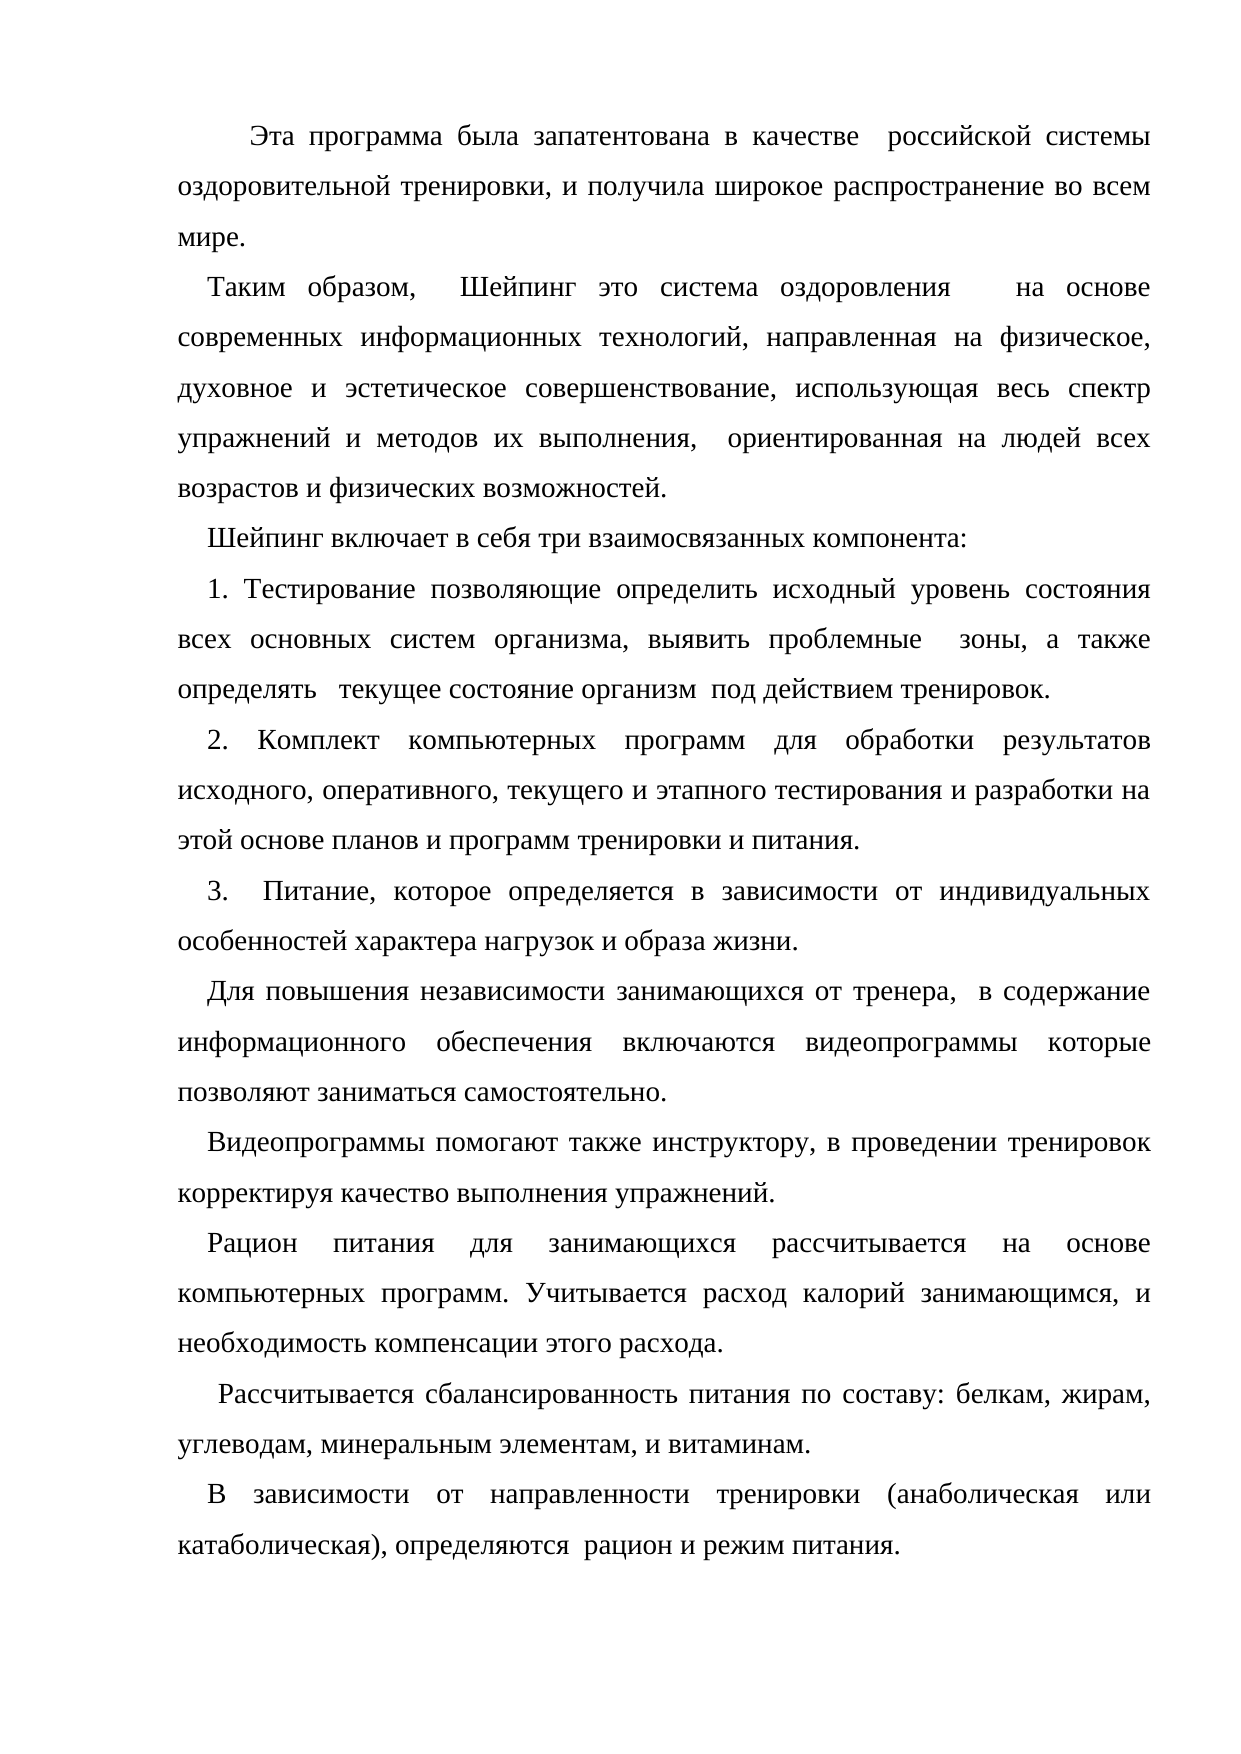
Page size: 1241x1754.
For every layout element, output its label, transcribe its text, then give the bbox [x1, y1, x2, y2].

text Видеопрограммы помогают также инструктору, в проведении тренировок корректируя качество выполнения упражнений. [177, 1124, 1152, 1208]
text В зависимости от направленности тренировки (анаболическая или катаболическая), определяются рацион и режим питания. [177, 1477, 1152, 1560]
text Для повышения независимости занимающихся от тренера, в содержание информационного обеспечения включаются видеопрограммы которые позволяют заниматься самостоятельно. [177, 973, 1152, 1108]
text 1. Тестирование позволяющие определить исходный уровень состояния всех основных систем организма, выявить проблемные зоны, а также определять текущее состояние организм под действием тренировок. [177, 571, 1152, 705]
text Таким образом, Шейпинг это система оздоровления на основе современных информационных технологий, направленная на физическое, духовное и эстетическое совершенствование, использующая весь спектр упражнений и методов их выполнения, ориентированная на людей всех возрастов и физических возможностей. [177, 269, 1152, 504]
text Рацион питания для занимающихся рассчитывается на основе компьютерных программ. Учитывается расход калорий занимающимся, и необходимость компенсации этого расхода. [177, 1225, 1152, 1359]
text Шейпинг включает в себя три взаимосвязанных компонента: [177, 521, 1152, 554]
text Рассчитывается сбалансированность питания по составу: белкам, жирам, углеводам, минеральным элементам, и витаминам. [177, 1376, 1152, 1460]
text Эта программа была запатентована в качестве российской системы оздоровительной тренировки, и получила широкое распространение во всем мире. [177, 118, 1152, 252]
text 3. Питание, которое определяется в зависимости от индивидуальных особенностей характера нагрузок и образа жизни. [177, 873, 1152, 957]
text 2. Комплект компьютерных программ для обработки результатов исходного, оперативного, текущего и этапного тестирования и разработки на этой основе планов и программ тренировки и питания. [177, 722, 1152, 856]
